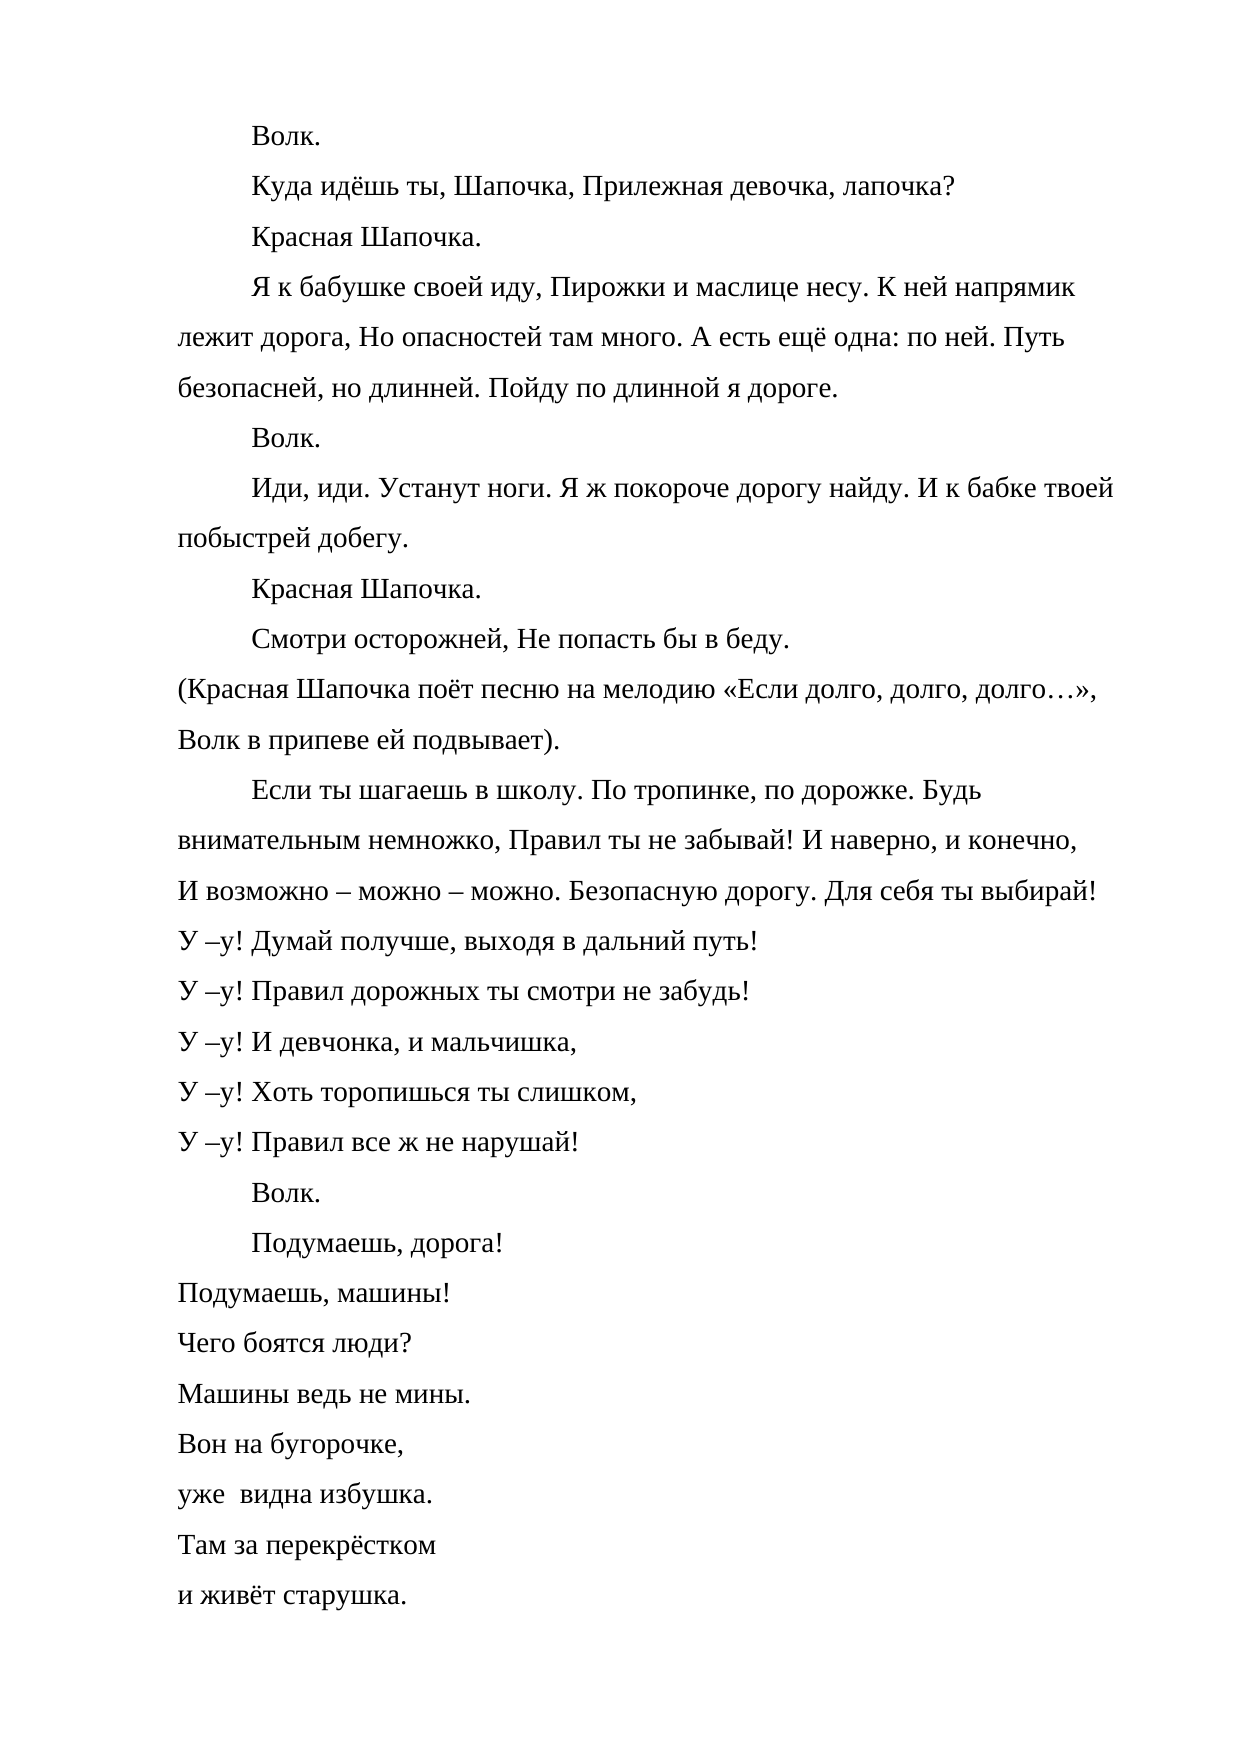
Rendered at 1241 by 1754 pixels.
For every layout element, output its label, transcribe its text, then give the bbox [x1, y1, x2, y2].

text Иди, иди. Устанут ноги. Я ж покороче дорогу найду. И к бабке твоей побыстрей добегу. [177, 470, 1122, 554]
text Волк. [177, 1175, 1122, 1208]
text Красная Шапочка. [177, 219, 1122, 252]
text Я к бабушке своей иду, Пирожки и маслице несу. К ней напрямик лежит дорога, Но опасностей там много. А есть ещё одна: по ней. Путь безопасней, но длинней. Пойду по длинной я дороге. [177, 269, 1122, 403]
text Красная Шапочка. [177, 571, 1122, 604]
text Волк. [177, 420, 1122, 453]
text Смотри осторожней, Не попасть бы в беду. (Красная Шапочка поёт песню на мелодию «Если долго, долго, долго…», Волк в припеве ей подвывает). [177, 621, 1122, 755]
text Подумаешь, дорога! Подумаешь, машины! Чего боятся люди? Машины ведь не мины. Вон на бугорочке, уже видна избушка. Там за перекрёстком и живёт старушка. [177, 1225, 1122, 1611]
text Куда идёшь ты, Шапочка, Прилежная девочка, лапочка? [177, 168, 1122, 202]
text Если ты шагаешь в школу. По тропинке, по дорожке. Будь внимательным немножко, Правил ты не забывай! И наверно, и конечно, И возможно – можно – можно. Безопасную дорогу. Для себя ты выбирай! У –у! Думай получше, выходя в дальний путь! У –у! Правил дорожных ты смотри не забудь! У –у! И девчонка, и мальчишка, У –у! Хоть торопишься ты слишком, У –у! Правил все ж не нарушай! [177, 772, 1122, 1158]
text Волк. [177, 118, 1122, 152]
